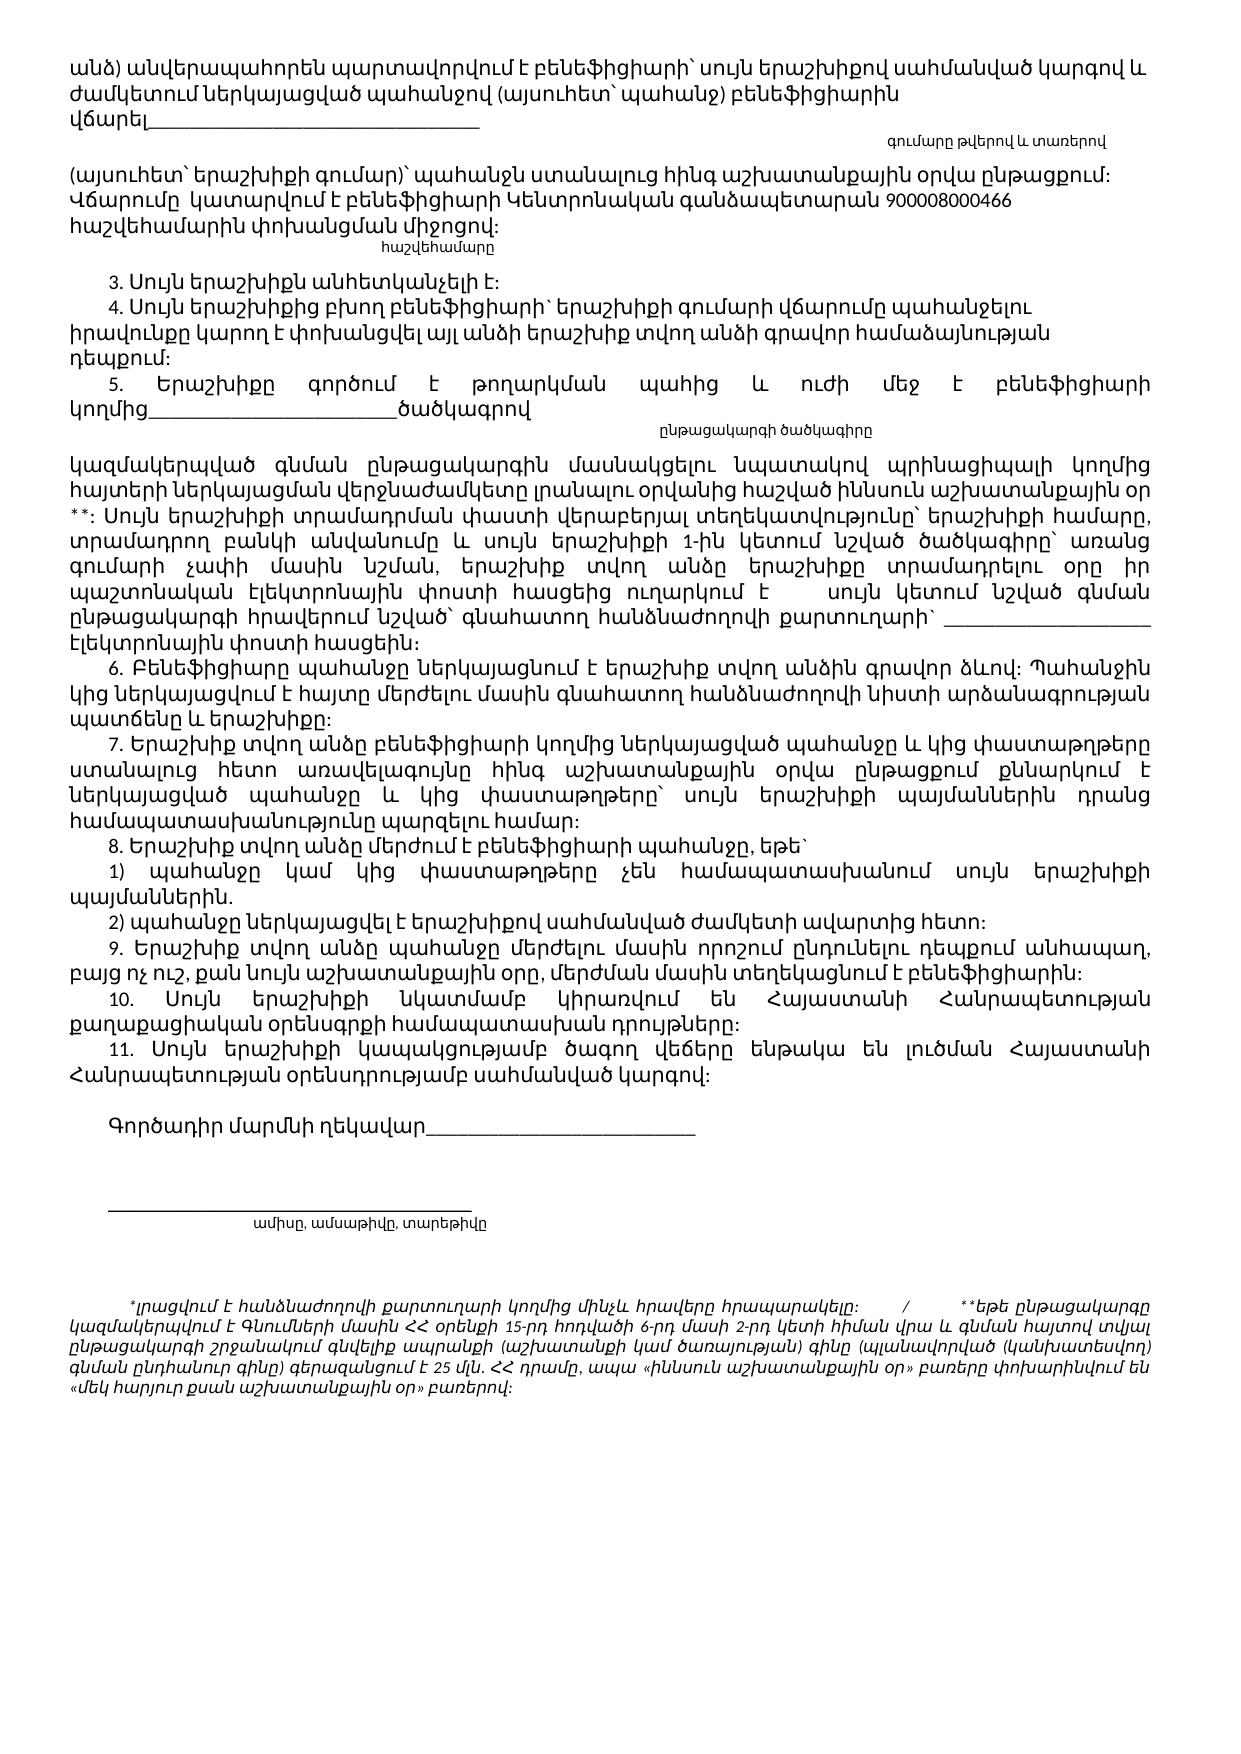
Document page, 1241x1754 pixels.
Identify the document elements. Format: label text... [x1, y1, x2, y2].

text կազմակերպված գնման ընթացակարգին մասնակցելու նպատակով պրինացիպալի կողմից հայտերի ներկայացման վերջնաժամկետը լրանալու օրվանից հաշված իննսուն աշխատանքային օր **: Սույն երաշխիքի տրամադրման փաստի վերաբերյալ տեղեկատվությունը՝ երաշխիքի համարը, տրամադրող բանկի անվանումը և սույն երաշխիքի 1-ին կետում նշված ծածկագիրը՝ առանց գումարի չափի մասին նշման, երաշխիք տվող անձը երաշխիքը տրամադրելու օրը իր պաշտոնական էլեկտրոնային փոստի հասցեից ուղարկում է սույն կետում նշված գնման ընթացակարգի հրավերում նշված՝ գնահատող հանձնաժողովի քարտուղարի` ____________________ էլեկտրոնային փոստի հասցեին։ [69, 452, 1152, 655]
text 1) պահանջը կամ կից փաստաթղթերը չեն համապատասխանում սույն երաշխիքի պայմաններին. [69, 859, 1152, 909]
text գումարը թվերով և տառերով [807, 132, 1152, 162]
text *լրացվում է հանձնաժողովի քարտուղարի կողմից մինչև հրավերը հրապարակելը: / **եթե ընթացակարգը կազմակերպվում է Գնումների մասին ՀՀ օրենքի 15-րդ հոդվածի 6-րդ մասի 2-րդ կետի հիման վրա և գնման հայտով տվյալ ընթացակարգի շրջանակում գնվելիք ապրանքի (աշխատանքի կամ ծառայության) գինը (պլանավորված (կանխատեսվող) գնման ընդհանուր գինը) գերազանցում է 25 մլն. ՀՀ դրամը, ապա «իննսուն աշխատանքային օր» բառերը փոխարինվում են «մեկ հարյուր քսան աշխատանքային օր» բառերով: [69, 1296, 1152, 1397]
text 4. Սույն երաշխիքից բխող բենեֆիցիարի` երաշխիքի գումարի վճարումը պահանջելու իրավունքը կարող է փոխանցվել այլ անձի երաշխիք տվող անձի գրավոր համաձայնության դեպքում: [69, 294, 1152, 371]
text ընթացակարգի ծածկագիրը [585, 422, 1152, 452]
text անձ) անվերապահորեն պարտավորվում է բենեֆիցիարի՝ սույն երաշխիքով սահմանված կարգով և ժամկետում ներկայացված պահանջով (այսուհետ՝ պահանջ) բենեֆիցիարին վճարել________________________________ [69, 56, 1152, 132]
text Գործադիր մարմնի ղեկավար__________________________ [69, 1113, 1152, 1138]
text 11. Սույն երաշխիքի կապակցությամբ ծագող վեճերը ենթակա են լուծման Հայաստանի Հանրապետության օրենսդրությամբ սահմանված կարգով: [69, 1037, 1152, 1087]
text 8. Երաշխիք տվող անձը մերժում է բենեֆիցիարի պահանջը, եթե` [69, 833, 1152, 859]
text ամիսը, ամսաթիվը, տարեթիվը [69, 1214, 1152, 1245]
text 3. Սույն երաշխիքն անհետկանչելի է: [69, 269, 1152, 294]
text 2) պահանջը ներկայացվել է երաշխիքով սահմանված ժամկետի ավարտից հետո: [69, 909, 1152, 935]
text հաշվեհամարը [69, 238, 1152, 269]
text 9. Երաշխիք տվող անձը պահանջը մերժելու մասին որոշում ընդունելու դեպքում անհապաղ, բայց ոչ ուշ, քան նույն աշխատանքային օրը, մերժման մասին տեղեկացնում է բենեֆիցիարին: [69, 935, 1152, 986]
text (այսուհետ՝ երաշխիքի գումար)՝ պահանջն ստանալուց հինգ աշխատանքային օրվա ընթացքում: Վճարումը կատարվում է բենեֆիցիարի Կենտրոնական գանձապետարան 900008000466 հաշվեհամարին փոխանցման միջոցով: [69, 162, 1152, 238]
text 10. Սույն երաշխիքի նկատմամբ կիրառվում են Հայաստանի Հանրապետության քաղաքացիական օրենսգրքի համապատասխան դրույթները: [69, 986, 1152, 1037]
text ___________________________________ [69, 1189, 1152, 1214]
text 6. Բենեֆիցիարը պահանջը ներկայացնում է երաշխիք տվող անձին գրավոր ձևով: Պահանջին կից ներկայացվում է հայտը մերժելու մասին գնահատող հանձնաժողովի նիստի արձանագրության պատճենը և երաշխիքը: [69, 655, 1152, 732]
text 7. Երաշխիք տվող անձը բենեֆիցիարի կողմից ներկայացված պահանջը և կից փաստաթղթերը ստանալուց հետո առավելագույնը հինգ աշխատանքային օրվա ընթացքում քննարկում է ներկայացված պահանջը և կից փաստաթղթերը՝ սույն երաշխիքի պայմաններին դրանց համապատասխանությունը պարզելու համար: [69, 732, 1152, 833]
text 5. Երաշխիքը գործում է թողարկման պահից և ուժի մեջ է բենեֆիցիարի կողմից________________________ծածկագրով [69, 371, 1152, 422]
